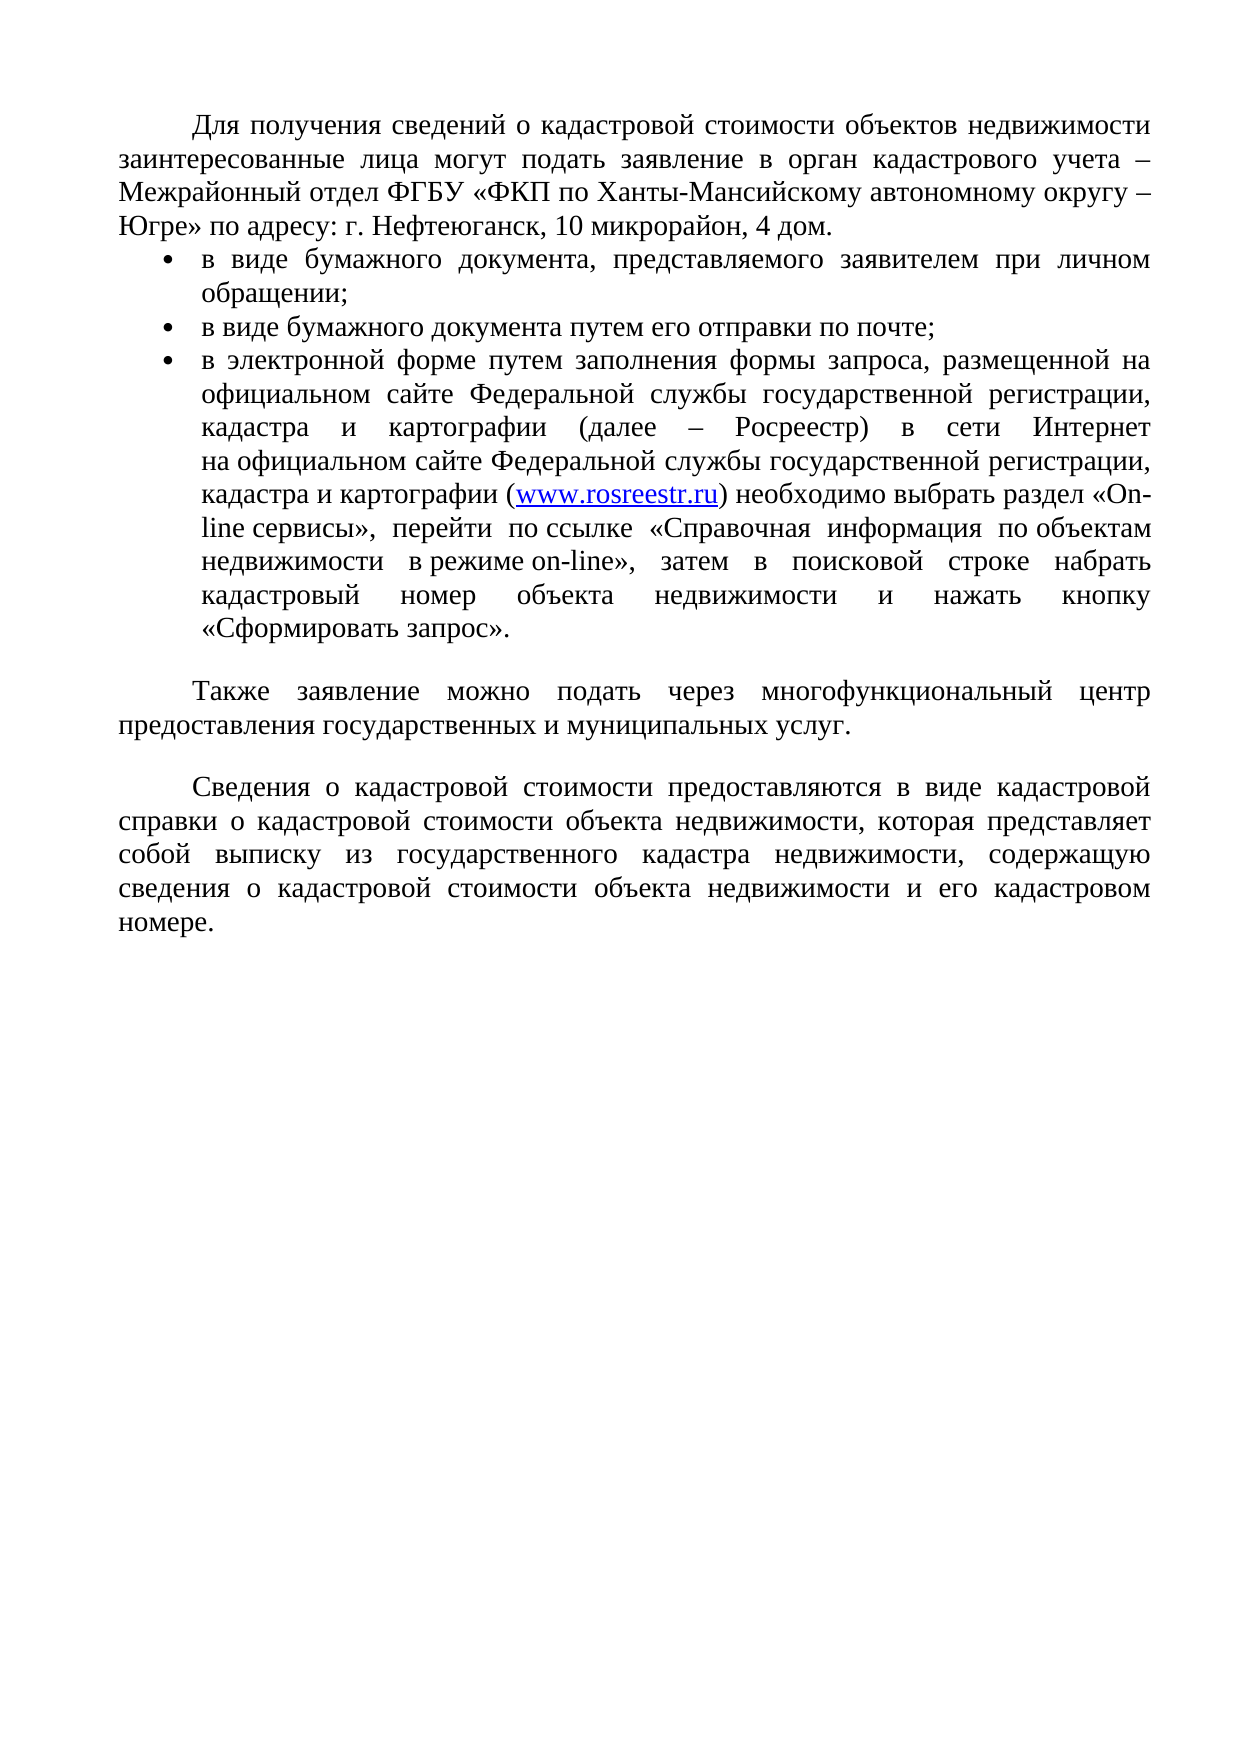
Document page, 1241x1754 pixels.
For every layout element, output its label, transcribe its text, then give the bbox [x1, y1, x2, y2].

text Для получения сведений о кадастровой стоимости объектов недвижимости заинтересованные лица могут подать заявление в орган кадастрового учета – Межрайонный отдел ФГБУ «ФКП по Ханты-Мансийскому автономному округу – Югре» по адресу: г. Нефтеюганск, 10 микрорайон, 4 дом. [118, 107, 1152, 242]
list в электронной форме путем заполнения формы запроса, размещенной на официальном сайте Федеральной службы государственной регистрации, кадастра и картографии (далее – Росреестр) в сети Интернет на официальном сайте Федеральной службы государственной регистрации, кадастра и картографии (www.rosreestr.ru) необходимо выбрать раздел «On-line сервисы», перейти по ссылке «Справочная информация по объектам недвижимости в режиме on-line», затем в поисковой строке набрать кадастровый номер объекта недвижимости и нажать кнопку «Сформировать запрос». [163, 342, 1152, 644]
list в виде бумажного документа, представляемого заявителем при личном обращении; [163, 242, 1152, 309]
list в виде бумажного документа путем его отправки по почте; [163, 309, 1152, 342]
text Также заявление можно подать через многофункциональный центр предоставления государственных и муниципальных услуг. [118, 673, 1152, 740]
text Сведения о кадастровой стоимости предоставляются в виде кадастровой справки о кадастровой стоимости объекта недвижимости, которая представляет собой выписку из государственного кадастра недвижимости, содержащую сведения о кадастровой стоимости объекта недвижимости и его кадастровом номере. [118, 769, 1152, 937]
